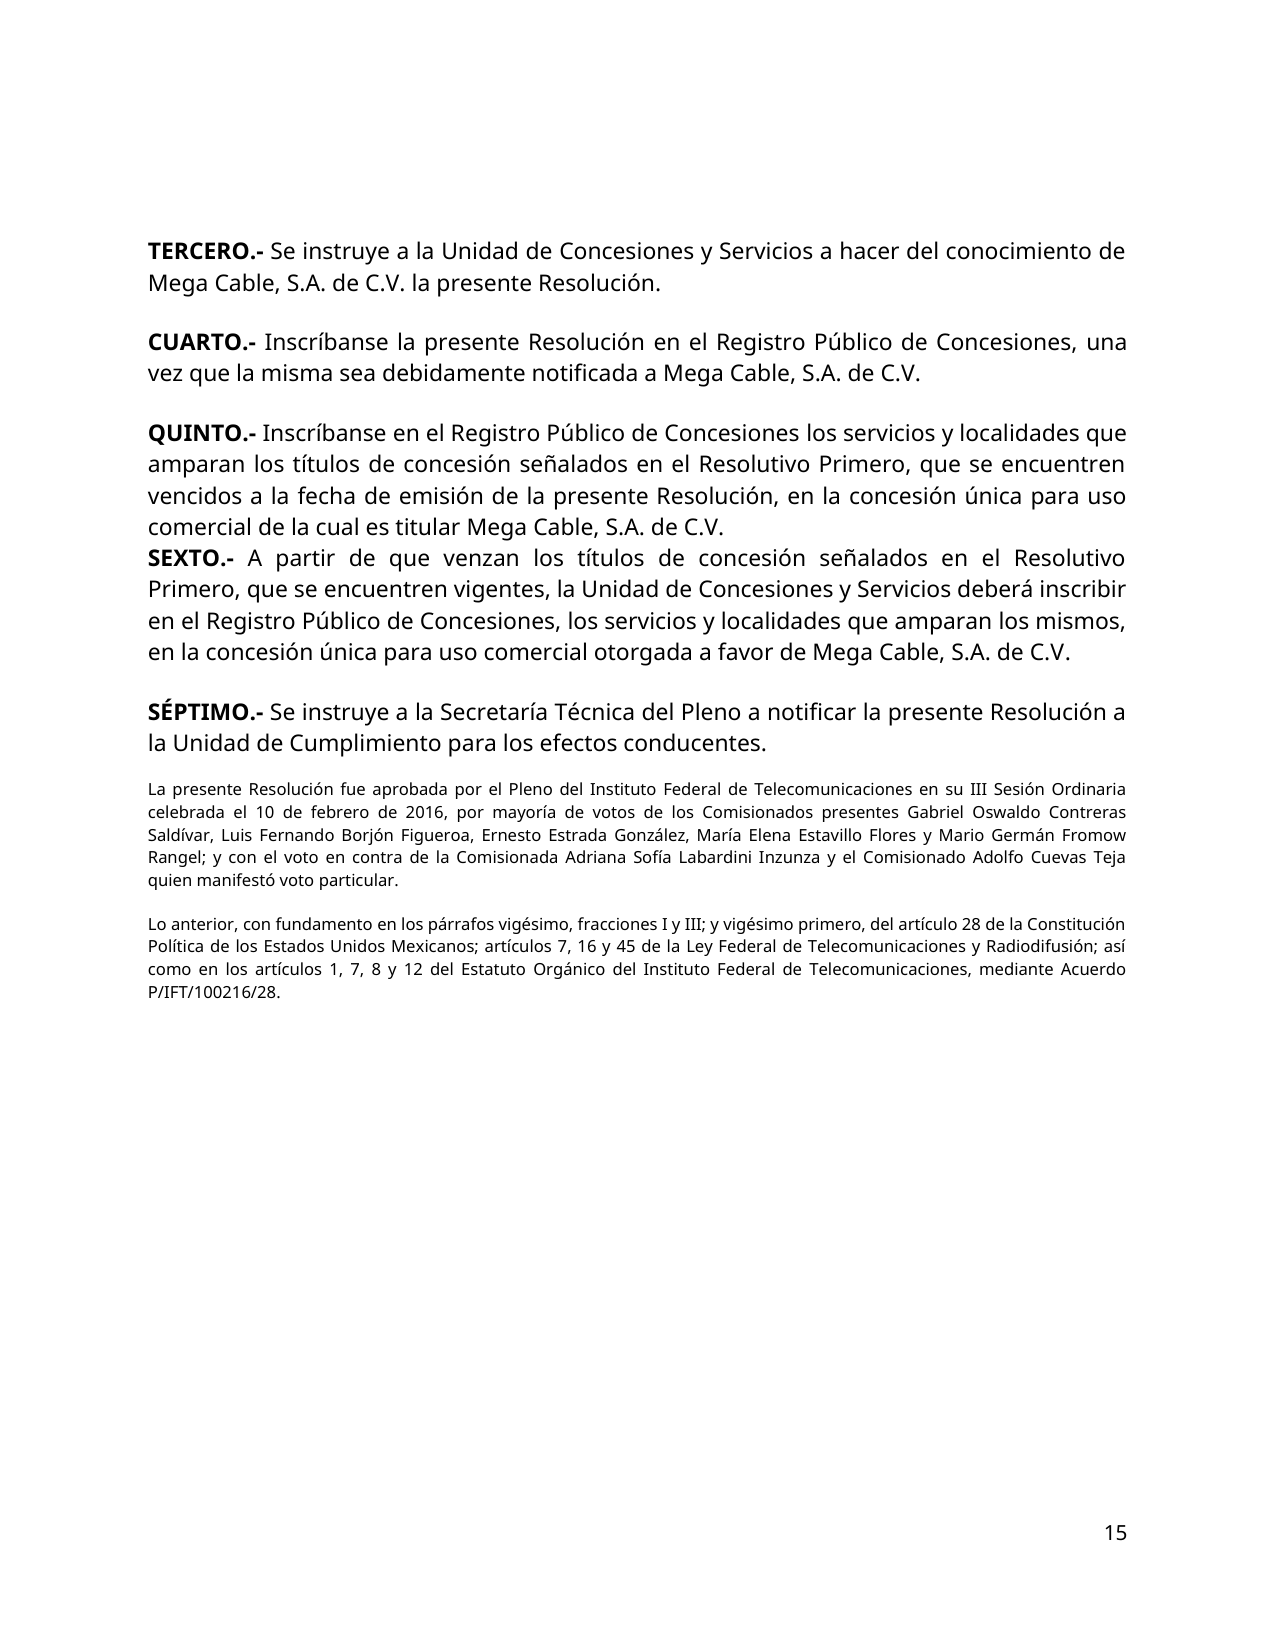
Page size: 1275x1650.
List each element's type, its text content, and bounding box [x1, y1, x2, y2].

text La presente Resolución fue aprobada por el Pleno del Instituto Federal de Telecomunicaciones en su III Sesión Ordinaria celebrada el 10 de febrero de 2016, por mayoría de votos de los Comisionados presentes Gabriel Oswaldo Contreras Saldívar, Luis Fernando Borjón Figueroa, Ernesto Estrada González, María Elena Estavillo Flores y Mario Germán Fromow Rangel; y con el voto en contra de la Comisionada Adriana Sofía Labardini Inzunza y el Comisionado Adolfo Cuevas Teja quien manifestó voto particular. [148, 778, 1127, 891]
text QUINTO.- Inscríbanse en el Registro Público de Concesiones los servicios y localidades que amparan los títulos de concesión señalados en el Resolutivo Primero, que se encuentren vencidos a la fecha de emisión de la presente Resolución, en la concesión única para uso comercial de la cual es titular Mega Cable, S.A. de C.V. [148, 417, 1127, 542]
text SEXTO.- A partir de que venzan los títulos de concesión señalados en el Resolutivo Primero, que se encuentren vigentes, la Unidad de Concesiones y Servicios deberá inscribir en el Registro Público de Concesiones, los servicios y localidades que amparan los mismos, en la concesión única para uso comercial otorgada a favor de Mega Cable, S.A. de C.V. [148, 542, 1127, 667]
text CUARTO.- Inscríbanse la presente Resolución en el Registro Público de Concesiones, una vez que la misma sea debidamente notificada a Mega Cable, S.A. de C.V. [148, 326, 1127, 389]
text Lo anterior, con fundamento en los párrafos vigésimo, fracciones I y III; y vigésimo primero, del artículo 28 de la Constitución Política de los Estados Unidos Mexicanos; artículos 7, 16 y 45 de la Ley Federal de Telecomunicaciones y Radiodifusión; así como en los artículos 1, 7, 8 y 12 del Estatuto Orgánico del Instituto Federal de Telecomunicaciones, mediante Acuerdo P/IFT/100216/28. [148, 912, 1127, 1003]
text TERCERO.- Se instruye a la Unidad de Concesiones y Servicios a hacer del conocimiento de Mega Cable, S.A. de C.V. la presente Resolución. [148, 235, 1127, 298]
text SÉPTIMO.- Se instruye a la Secretaría Técnica del Pleno a notificar la presente Resolución a la Unidad de Cumplimiento para los efectos conducentes. [148, 696, 1127, 758]
